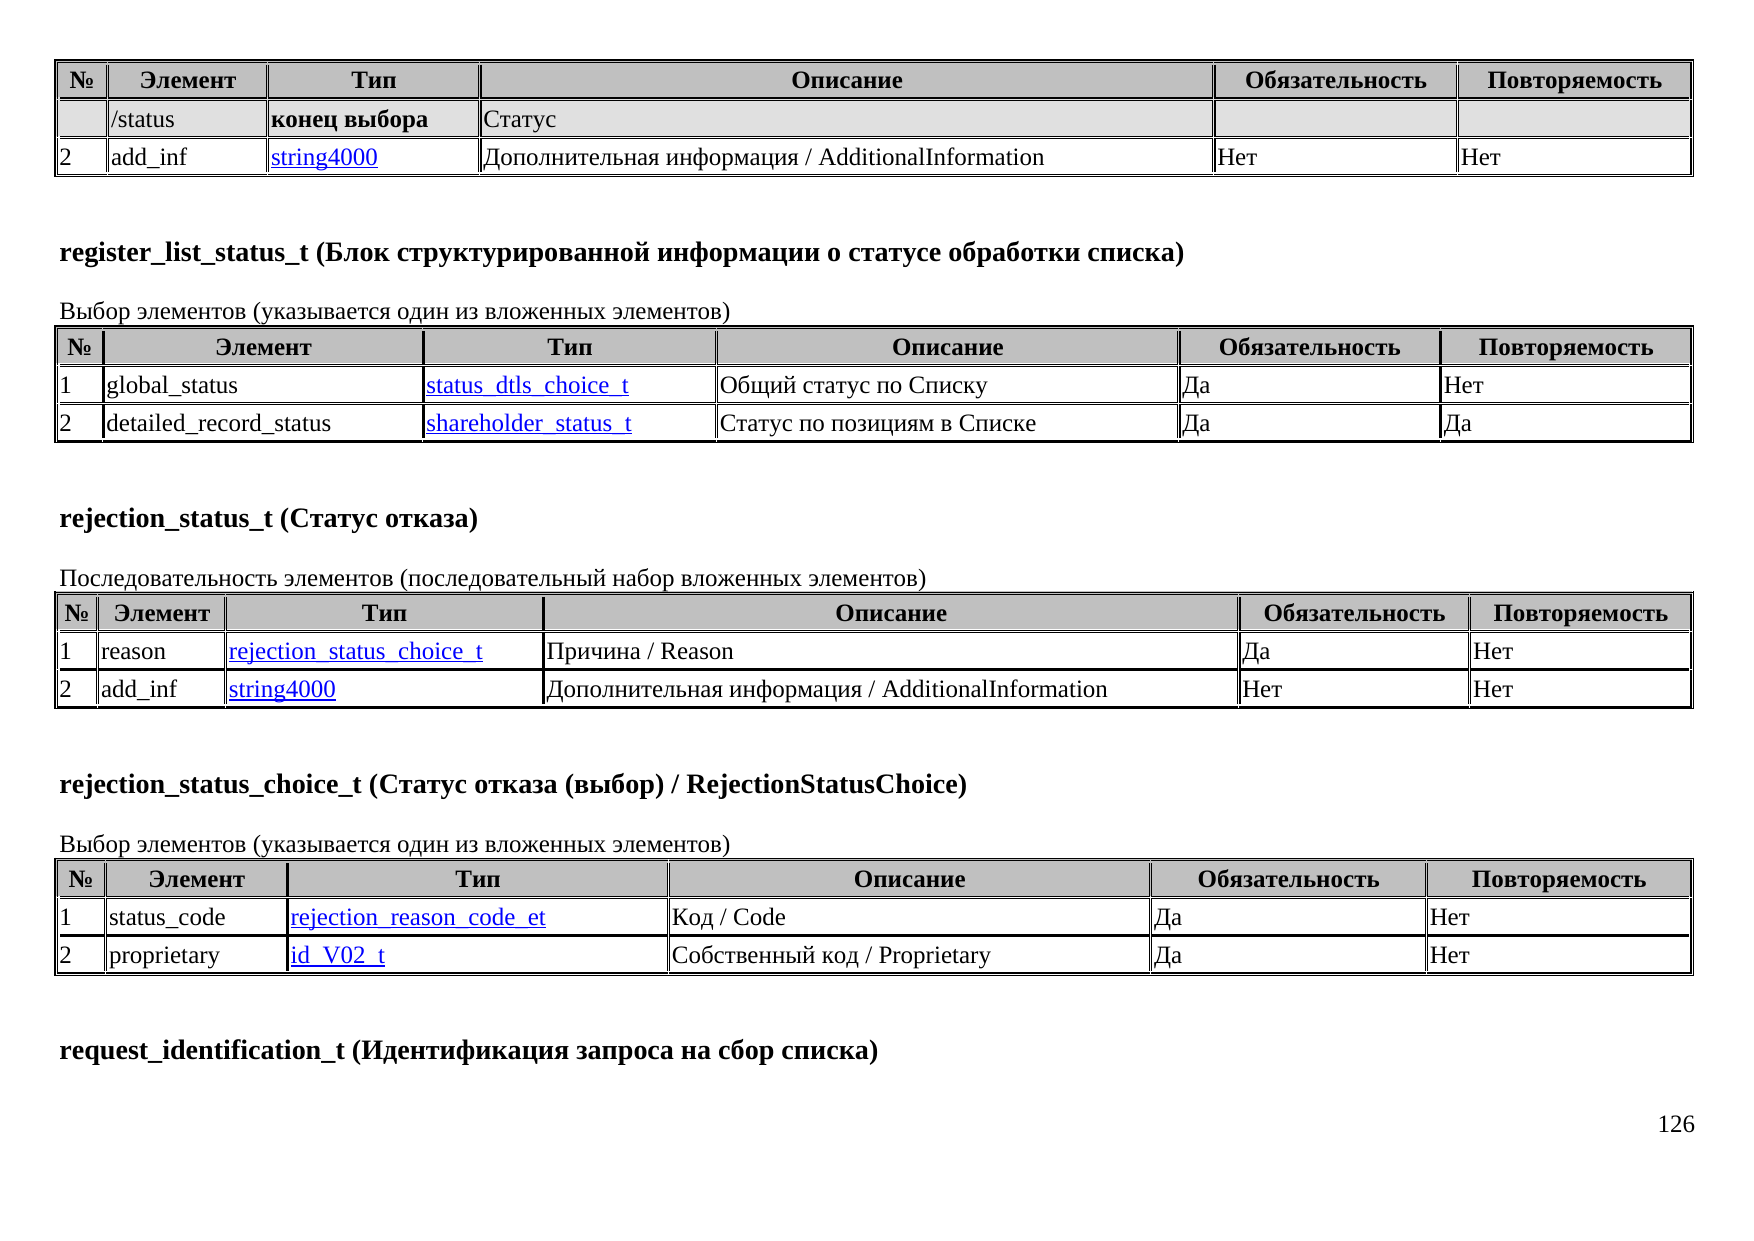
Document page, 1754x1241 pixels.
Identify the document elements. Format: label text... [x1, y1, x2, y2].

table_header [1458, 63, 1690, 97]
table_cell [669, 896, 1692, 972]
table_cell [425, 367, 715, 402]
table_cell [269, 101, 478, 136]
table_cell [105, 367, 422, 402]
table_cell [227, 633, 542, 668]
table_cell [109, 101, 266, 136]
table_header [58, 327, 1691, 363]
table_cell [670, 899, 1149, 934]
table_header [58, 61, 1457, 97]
subtitle rejection_status_t (Статус отказа) [59, 501, 1695, 533]
text Последовательность элементов (последовательный набор вложенных элементов) [59, 563, 1695, 591]
subtitle rejection_status_choice_t (Статус отказа (выбор) / RejectionStatusChoice) [59, 767, 1695, 799]
subtitle request_identification_t (Идентификация запроса на сбор списка) [59, 1033, 1695, 1066]
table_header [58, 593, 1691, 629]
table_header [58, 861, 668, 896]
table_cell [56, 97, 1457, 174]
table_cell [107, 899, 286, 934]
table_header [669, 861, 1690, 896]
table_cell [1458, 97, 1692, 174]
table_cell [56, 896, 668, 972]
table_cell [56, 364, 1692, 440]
subtitle register_list_status_t (Блок структурированной информации о статусе обработки списка) [59, 235, 1695, 267]
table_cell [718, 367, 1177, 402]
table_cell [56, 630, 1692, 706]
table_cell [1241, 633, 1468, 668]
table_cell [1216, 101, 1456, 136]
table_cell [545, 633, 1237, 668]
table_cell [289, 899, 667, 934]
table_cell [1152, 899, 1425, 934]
text Выбор элементов (указывается один из вложенных элементов) [59, 829, 1695, 857]
text Выбор элементов (указывается один из вложенных элементов) [59, 296, 1695, 325]
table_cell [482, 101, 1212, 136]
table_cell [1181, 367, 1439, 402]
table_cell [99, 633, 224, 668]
